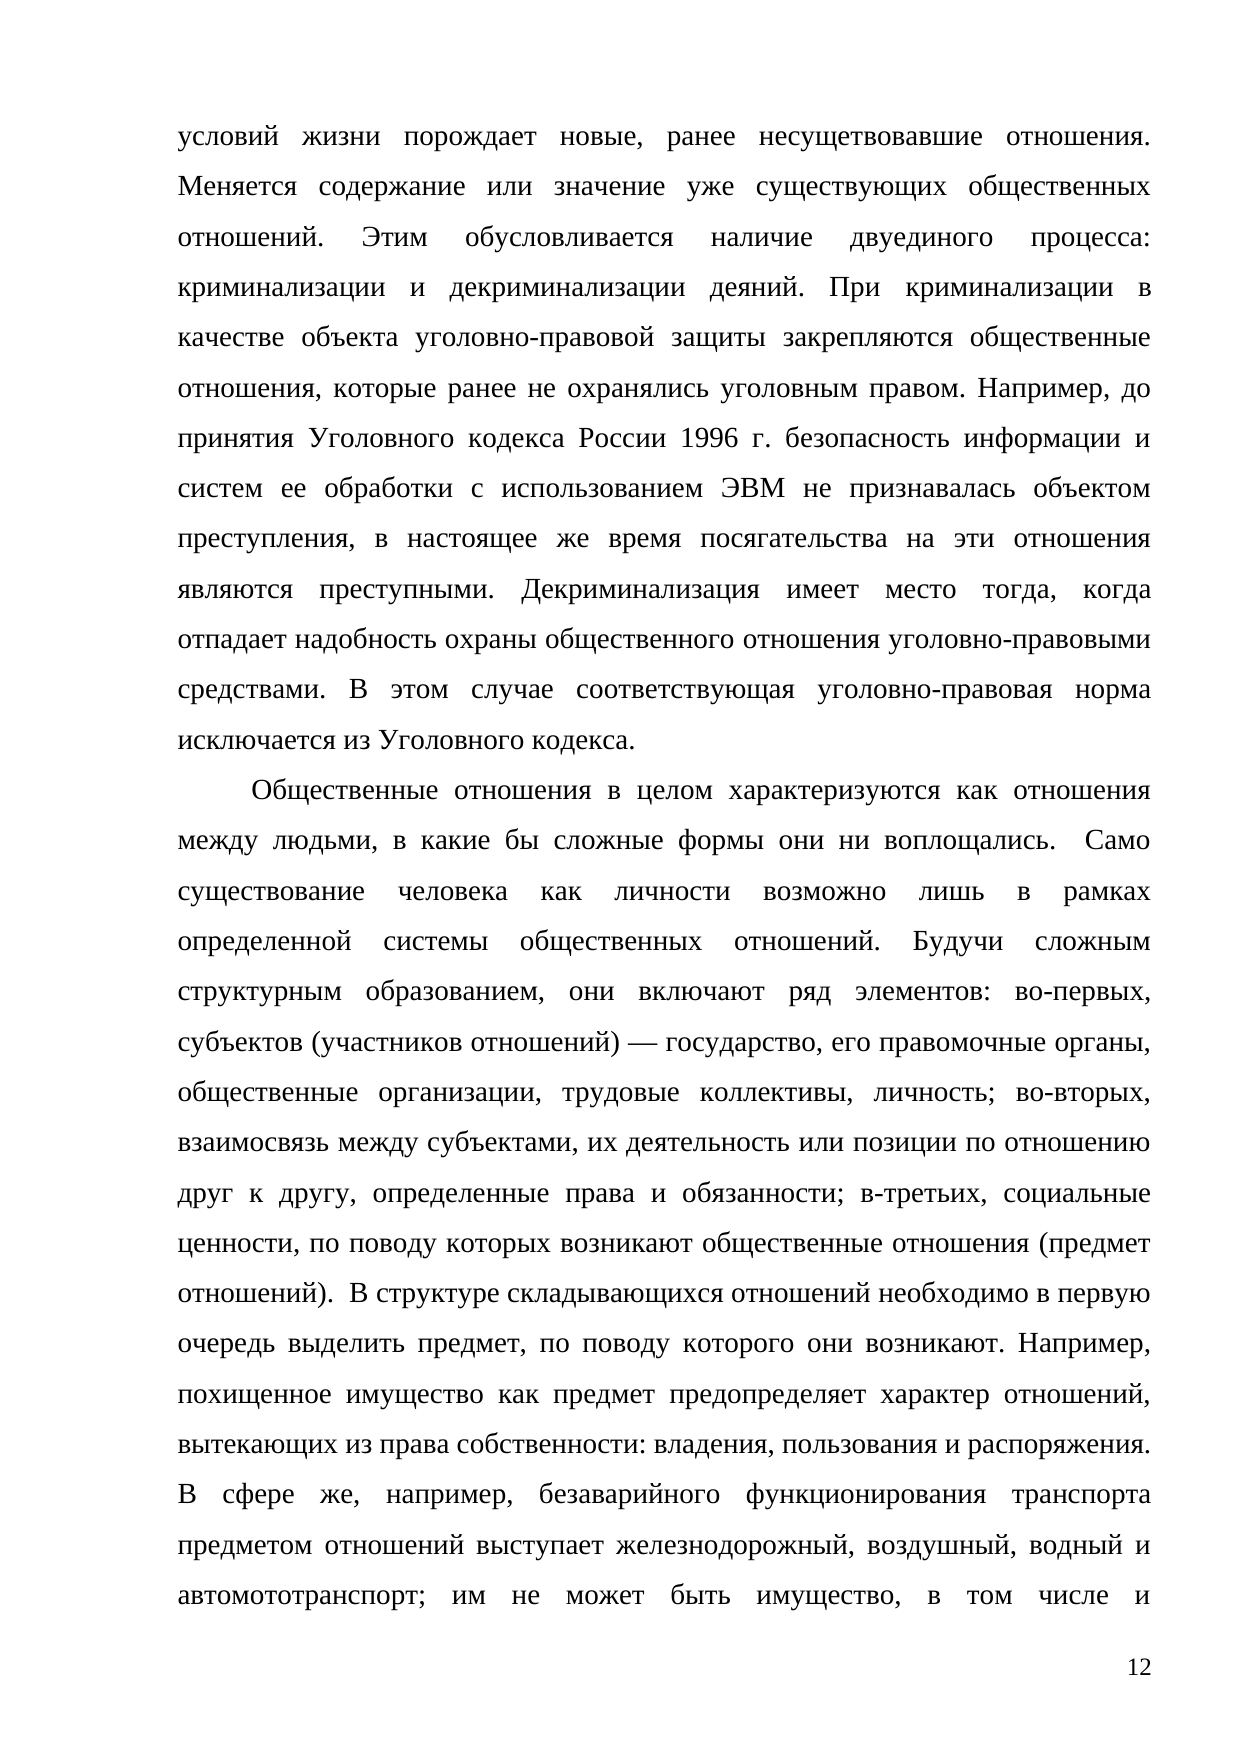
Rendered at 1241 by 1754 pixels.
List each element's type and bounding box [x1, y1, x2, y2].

text [177, 772, 1152, 1611]
text [177, 118, 1152, 755]
